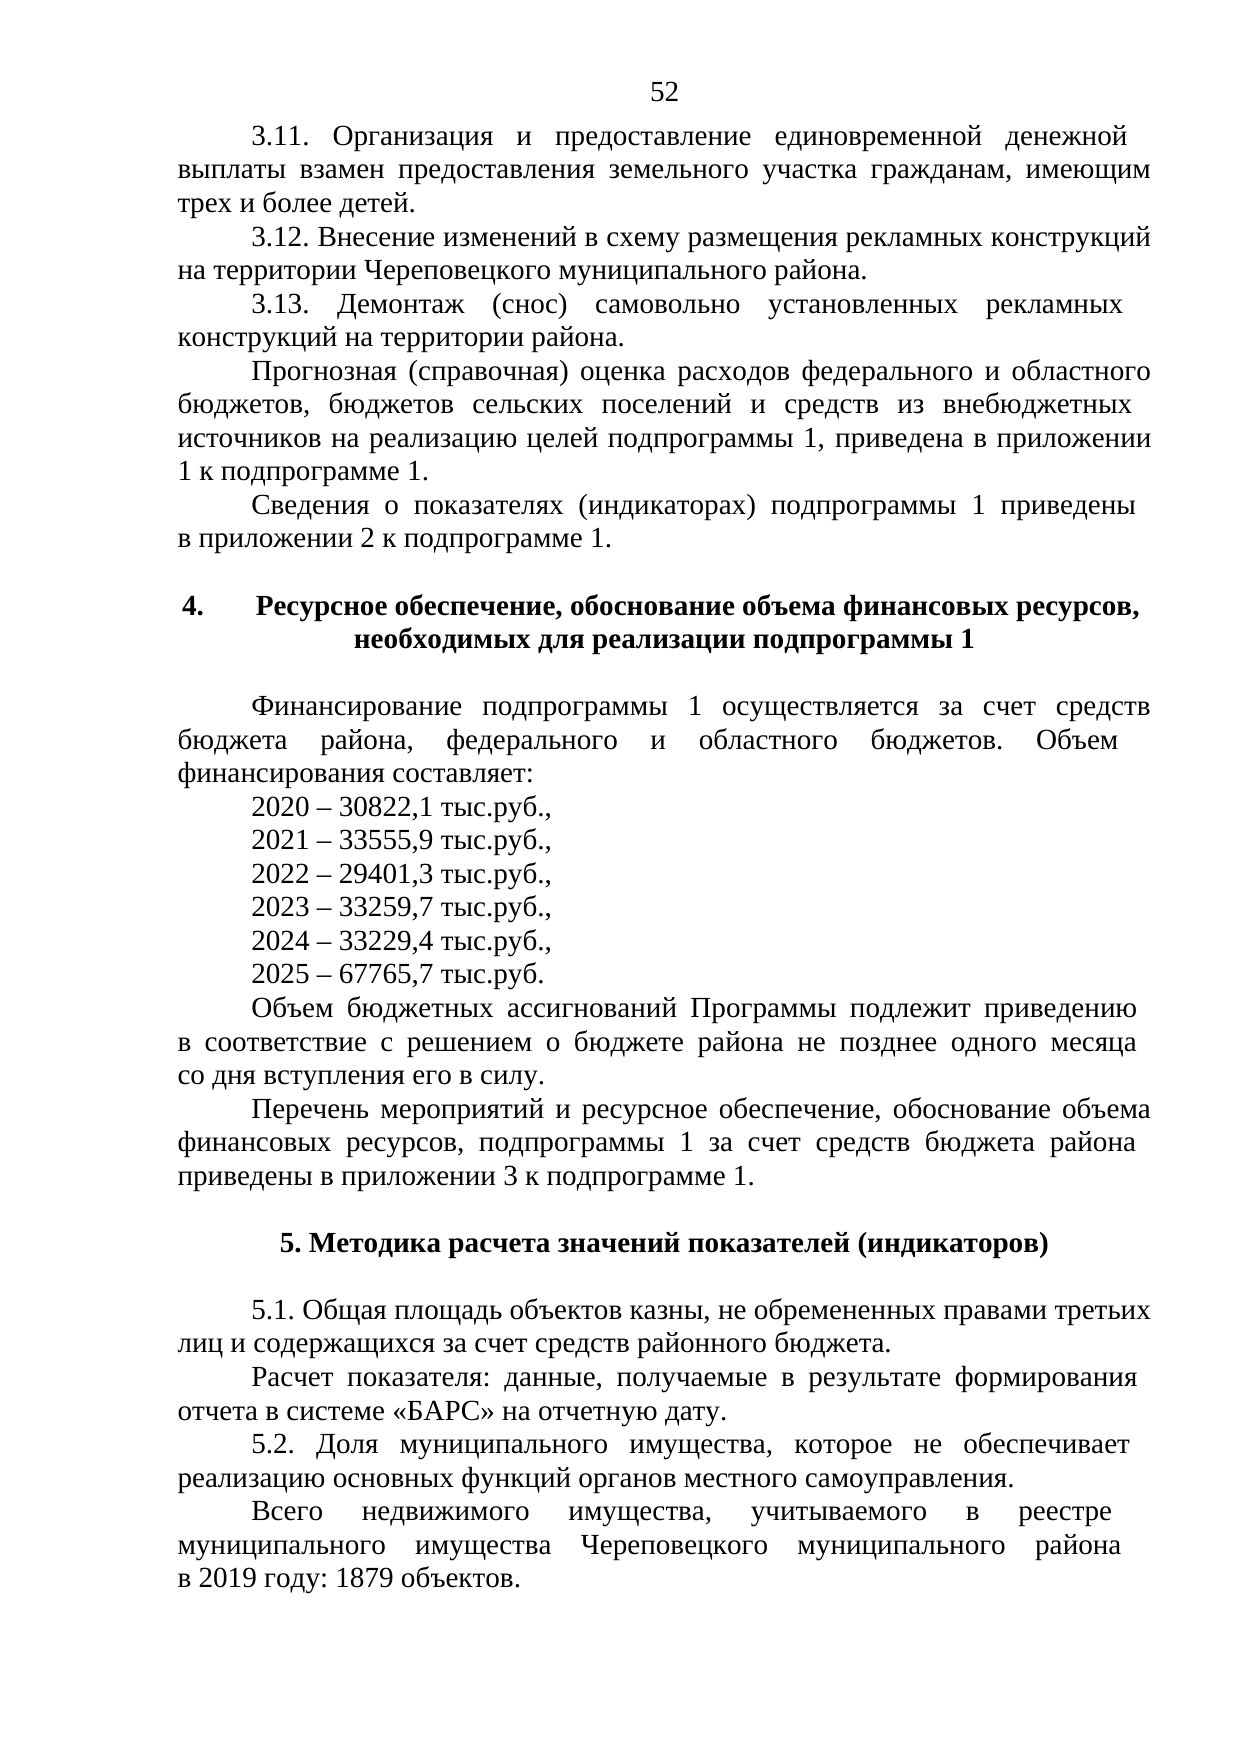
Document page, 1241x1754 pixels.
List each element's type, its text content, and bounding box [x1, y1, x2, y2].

text 2023 – 33259,7 тыс.руб., [177, 889, 1152, 923]
list 3.11. Организация и предоставление единовременной денежной выплаты взамен предоставления земельного участка гражданам, имеющим трех и более детей. [177, 118, 1152, 219]
text Перечень мероприятий и ресурсное обеспечение, обоснование объема финансовых ресурсов, подпрограммы 1 за счет средств бюджета района приведены в приложении 3 к подпрограмме 1. [177, 1091, 1152, 1191]
text Сведения о показателях (индикаторах) подпрограммы 1 приведены в приложении 2 к подпрограмме 1. [177, 487, 1152, 554]
text 5.1. Общая площадь объектов казны, не обремененных правами третьих лиц и содержащихся за счет средств районного бюджета. [177, 1292, 1152, 1359]
text 5.2. Доля муниципального имущества, которое не обеспечивает реализацию основных функций органов местного самоуправления. [177, 1426, 1152, 1493]
text 3.12. Внесение изменений в схему размещения рекламных конструкций на территории Череповецкого муниципального района. [177, 219, 1152, 286]
text 2021 – 33555,9 тыс.руб., [177, 822, 1152, 856]
text 5. Методика расчета значений показателей (индикаторов) [177, 1225, 1152, 1258]
text 2025 – 67765,7 тыс.руб. [177, 957, 1152, 990]
text 2020 – 30822,1 тыс.руб., [177, 789, 1152, 822]
text Расчет показателя: данные, получаемые в результате формирования отчета в системе «БАРС» на отчетную дату. [177, 1359, 1152, 1426]
text 2022 – 29401,3 тыс.руб., [177, 856, 1152, 889]
text Финансирование подпрограммы 1 осуществляется за счет средств бюджета района, федерального и областного бюджетов. Объем финансирования составляет: [177, 688, 1152, 789]
text Всего недвижимого имущества, учитываемого в реестре муниципального имущества Череповецкого муниципального района в 2019 году: 1879 объектов. [177, 1493, 1152, 1594]
list 3.13. Демонтаж (снос) самовольно установленных рекламных конструкций на территории района. [177, 286, 1152, 353]
text Прогнозная (справочная) оценка расходов федерального и областного бюджетов, бюджетов сельских поселений и средств из внебюджетных источников на реализацию целей подпрограммы 1, приведена в приложении 1 к подпрограмме 1. [177, 353, 1152, 487]
text Объем бюджетных ассигнований Программы подлежит приведению в соответствие с решением о бюджете района не позднее одного месяца со дня вступления его в силу. [177, 990, 1152, 1091]
list Ресурсное обеспечение, обоснование объема финансовых ресурсов, необходимых для реализации подпрограммы 1 [177, 588, 1152, 655]
text 2024 – 33229,4 тыс.руб., [177, 923, 1152, 957]
